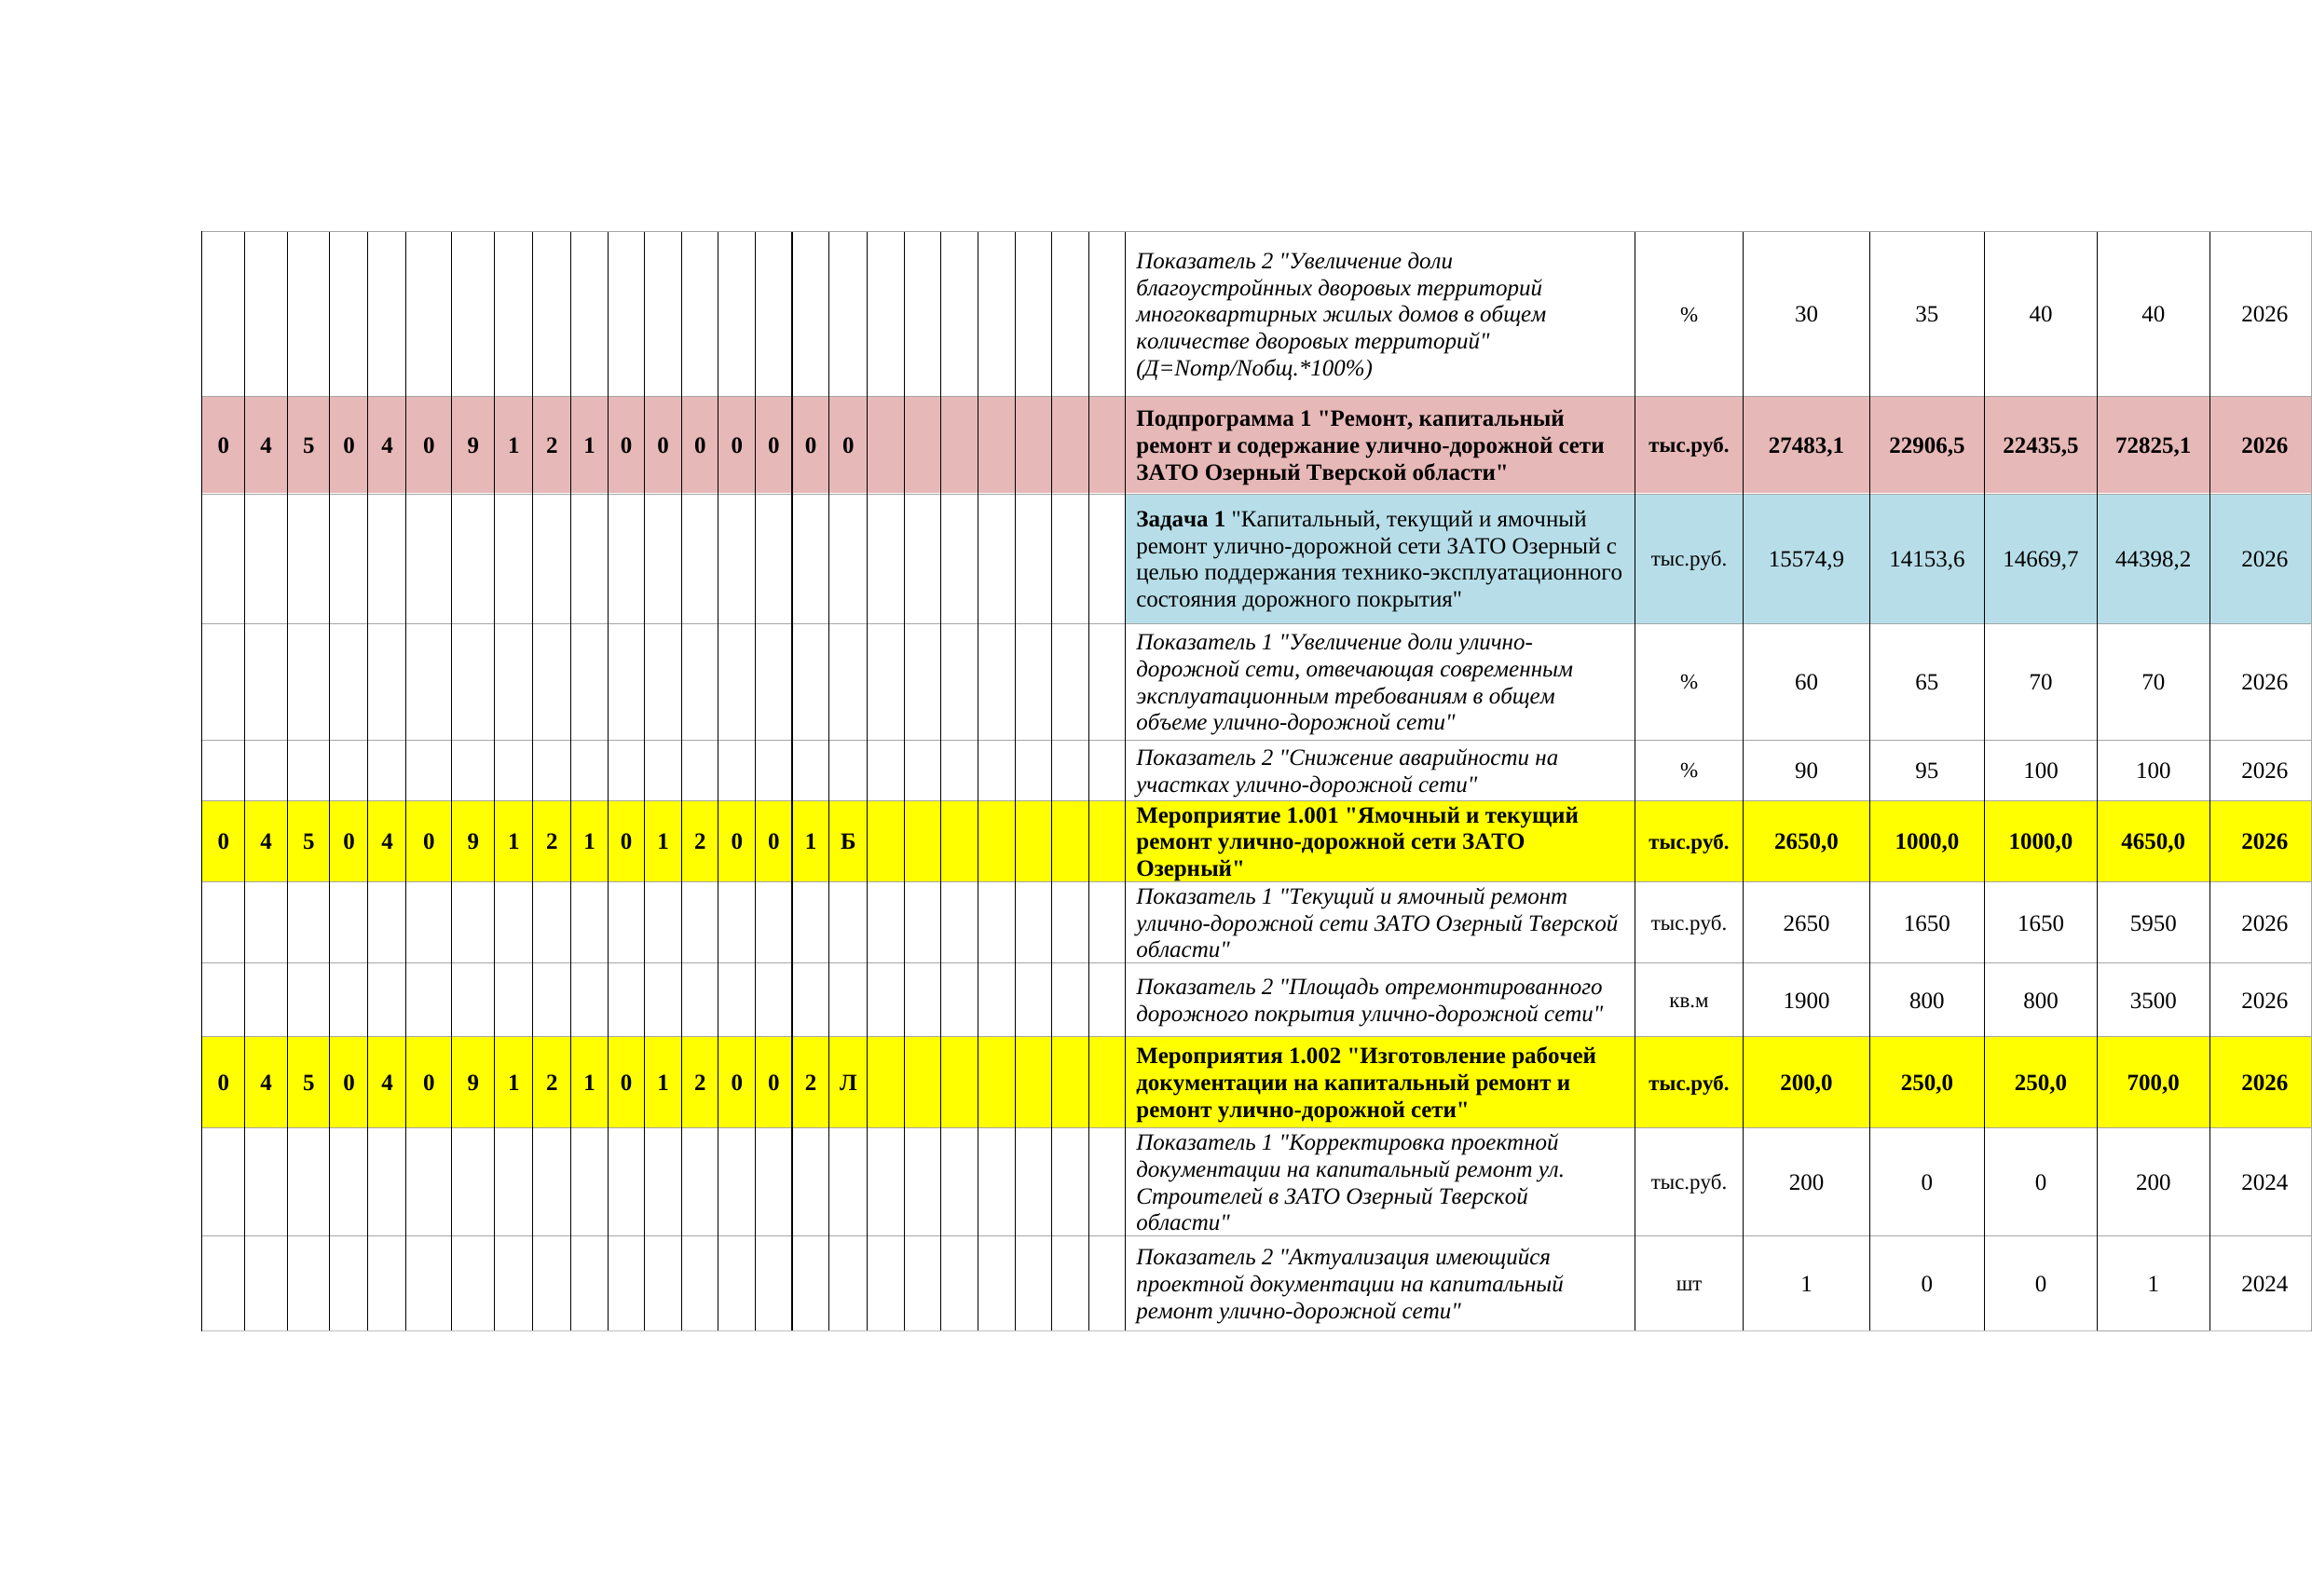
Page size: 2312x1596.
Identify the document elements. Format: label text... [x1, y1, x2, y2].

table_cell 2026 [2210, 741, 2311, 800]
table_cell тыс.руб. [1635, 397, 1743, 493]
table_cell Показатель 2 "Увеличение доли благоустройнных дворовых территорий многоквартирных жилых домов в общем количестве дворовых территорий" (Д=Nотр/Nобщ.*100%) [1126, 232, 1635, 395]
table_cell Задача 1 "Капитальный, текущий и ямочный ремонт улично-дорожной сети ЗАТО Озерный с целью поддержания технико-эксплуатационного состояния дорожного покрытия" [1126, 495, 1635, 623]
table_cell [245, 963, 287, 1036]
table_cell кв.м [1635, 963, 1743, 1036]
table_cell [682, 1128, 718, 1235]
table_cell [245, 741, 287, 800]
table_cell [1016, 1128, 1051, 1235]
table_cell 44398,2 [2098, 495, 2209, 623]
table_cell [406, 232, 451, 395]
table_cell [978, 963, 1015, 1036]
table_cell [829, 1236, 867, 1330]
table_cell 2026 [2210, 232, 2311, 395]
table_cell [941, 882, 978, 962]
table_cell [288, 495, 329, 623]
table_cell [718, 741, 755, 800]
table_cell [718, 882, 755, 962]
table_cell [682, 624, 718, 740]
table_cell 2 [682, 801, 718, 881]
table_cell 2650 [1744, 882, 1869, 962]
table_cell [978, 1037, 1015, 1127]
table_cell 0 [609, 1037, 644, 1127]
table_cell [245, 882, 287, 962]
table_cell [1016, 624, 1051, 740]
table_cell [1052, 882, 1088, 962]
table_cell [368, 1128, 405, 1235]
table_cell [1052, 1128, 1088, 1235]
table_cell 70 [1985, 624, 2097, 740]
table_cell Показатель 2 "Актуализация имеющийся проектной документации на капитальный ремонт улично-дорожной сети" [1126, 1236, 1635, 1330]
table_cell [756, 741, 791, 800]
table_cell [571, 1236, 608, 1330]
table_cell 200 [2098, 1128, 2209, 1235]
table_cell 2026 [2210, 495, 2311, 623]
table_cell 1 [495, 397, 532, 493]
table_cell [368, 882, 405, 962]
table_cell [829, 963, 867, 1036]
table_cell [571, 624, 608, 740]
table_cell [495, 1128, 532, 1235]
table_cell 0 [609, 397, 644, 493]
table_cell [868, 495, 904, 623]
table_cell [978, 232, 1015, 395]
table_cell [406, 624, 451, 740]
table_cell 2 [682, 1037, 718, 1127]
table_cell [718, 232, 755, 395]
table_cell [1089, 1037, 1125, 1127]
table_cell [718, 963, 755, 1036]
table_cell [793, 232, 828, 395]
table_cell [330, 1128, 367, 1235]
table_cell [245, 1236, 287, 1330]
table_cell 5 [288, 397, 329, 493]
table_cell 2 [533, 397, 570, 493]
table_cell [452, 963, 494, 1036]
table_cell [682, 495, 718, 623]
table_cell [495, 1236, 532, 1330]
table_cell 0 [330, 801, 367, 881]
table_cell 1 [571, 397, 608, 493]
table_cell 1 [571, 801, 608, 881]
table_cell [645, 1236, 681, 1330]
table_cell 9 [452, 801, 494, 881]
table_cell [533, 1236, 570, 1330]
table_cell [202, 1236, 244, 1330]
table_cell [368, 624, 405, 740]
table_cell [288, 624, 329, 740]
table_cell [978, 741, 1015, 800]
table_cell 0 [1870, 1236, 1984, 1330]
table_cell [533, 232, 570, 395]
table_cell 3500 [2098, 963, 2209, 1036]
table_cell [330, 624, 367, 740]
table_cell [1016, 232, 1051, 395]
table_cell [868, 741, 904, 800]
table_cell % [1635, 741, 1743, 800]
table_cell [941, 495, 978, 623]
table_cell [452, 1236, 494, 1330]
table_cell 1 [645, 1037, 681, 1127]
table_cell [202, 495, 244, 623]
table_cell [905, 1128, 940, 1235]
table_cell [406, 741, 451, 800]
table_cell [718, 624, 755, 740]
table_cell [571, 963, 608, 1036]
table_cell 2 [533, 1037, 570, 1127]
table_cell [452, 495, 494, 623]
table_cell 4 [368, 801, 405, 881]
table_cell 4 [368, 397, 405, 493]
table_cell [905, 963, 940, 1036]
table_cell 2026 [2210, 801, 2311, 881]
table_cell 5 [288, 801, 329, 881]
table_cell [245, 1128, 287, 1235]
table_cell [1052, 801, 1088, 881]
table_cell [718, 495, 755, 623]
table_cell 30 [1744, 232, 1869, 395]
table_cell 100 [2098, 741, 2209, 800]
table_cell [941, 801, 978, 881]
table_cell [571, 882, 608, 962]
table_cell [571, 232, 608, 395]
table_cell Показатель 1 "Корректировка проектной документации на капитальный ремонт ул. Строителей в ЗАТО Озерный Тверской области" [1126, 1128, 1635, 1235]
table_cell [202, 741, 244, 800]
table_cell [868, 882, 904, 962]
table_cell [609, 232, 644, 395]
table_cell [533, 495, 570, 623]
table_cell 1900 [1744, 963, 1869, 1036]
table_cell Подпрограмма 1 "Ремонт, капитальный ремонт и содержание улично-дорожной сети ЗАТО Озерный Тверской области" [1126, 397, 1635, 493]
table_cell [868, 963, 904, 1036]
table_cell 0 [682, 397, 718, 493]
table_cell [1016, 397, 1051, 493]
table_cell [368, 232, 405, 395]
table_cell [571, 1128, 608, 1235]
table_cell 0 [202, 397, 244, 493]
table_cell [330, 963, 367, 1036]
table_cell 0 [645, 397, 681, 493]
table_cell 72825,1 [2098, 397, 2209, 493]
table_cell [1089, 624, 1125, 740]
table_cell [609, 495, 644, 623]
table_cell 800 [1870, 963, 1984, 1036]
table_cell 2024 [2210, 1236, 2311, 1330]
table_cell тыс.руб. [1635, 495, 1743, 623]
table_cell 0 [793, 397, 828, 493]
table_cell 9 [452, 397, 494, 493]
table_cell [645, 624, 681, 740]
table_cell [330, 1236, 367, 1330]
table_cell [978, 495, 1015, 623]
table_cell [406, 495, 451, 623]
table_cell [793, 741, 828, 800]
table_cell 14153,6 [1870, 495, 1984, 623]
table_cell 4 [245, 397, 287, 493]
table_cell [1052, 1236, 1088, 1330]
table_cell [533, 741, 570, 800]
table_cell [905, 495, 940, 623]
table_cell 4 [245, 1037, 287, 1127]
table_cell [495, 741, 532, 800]
table_cell [452, 232, 494, 395]
table_cell тыс.руб. [1635, 1128, 1743, 1235]
table_cell [829, 741, 867, 800]
table_cell % [1635, 232, 1743, 395]
table_cell 0 [406, 801, 451, 881]
table_cell 800 [1985, 963, 2097, 1036]
table_cell 0 [202, 801, 244, 881]
table_cell [682, 741, 718, 800]
table_cell [202, 232, 244, 395]
table_cell [245, 624, 287, 740]
table_cell [645, 963, 681, 1036]
table_cell [793, 1236, 828, 1330]
table_cell [905, 624, 940, 740]
table_cell [645, 741, 681, 800]
table_cell 2026 [2210, 397, 2311, 493]
table_cell [756, 882, 791, 962]
table_cell [571, 741, 608, 800]
table_cell 2026 [2210, 963, 2311, 1036]
table_cell [793, 882, 828, 962]
table_cell 0 [406, 397, 451, 493]
table_cell [368, 741, 405, 800]
table_cell [288, 1236, 329, 1330]
table_cell 22435,5 [1985, 397, 2097, 493]
table_cell [682, 963, 718, 1036]
table_cell [495, 232, 532, 395]
table_cell [533, 963, 570, 1036]
table_cell [868, 232, 904, 395]
table_cell 0 [1870, 1128, 1984, 1235]
table_cell [645, 232, 681, 395]
table_cell 60 [1744, 624, 1869, 740]
table_cell [793, 963, 828, 1036]
table_cell [793, 495, 828, 623]
table_cell [288, 1128, 329, 1235]
table_cell [202, 882, 244, 962]
table_cell [756, 495, 791, 623]
table_cell [406, 1236, 451, 1330]
table_cell 1 [1744, 1236, 1869, 1330]
table_cell 1000,0 [1870, 801, 1984, 881]
table_cell Показатель 2 "Снижение аварийности на участках улично-дорожной сети" [1126, 741, 1635, 800]
table_cell [1016, 882, 1051, 962]
table_cell [941, 1037, 978, 1127]
table_cell 27483,1 [1744, 397, 1869, 493]
table_cell [609, 741, 644, 800]
table_cell Показатель 2 "Площадь отремонтированного дорожного покрытия улично-дорожной сети" [1126, 963, 1635, 1036]
table_cell 0 [756, 801, 791, 881]
table_cell [495, 963, 532, 1036]
table_cell Л [829, 1037, 867, 1127]
table_cell Показатель 1 "Увеличение доли улично-дорожной сети, отвечающая современным эксплуатационным требованиям в общем объеме улично-дорожной сети" [1126, 624, 1635, 740]
table_cell [452, 741, 494, 800]
table_cell [645, 495, 681, 623]
table_cell [368, 963, 405, 1036]
table_cell 1 [571, 1037, 608, 1127]
table_cell Мероприятия 1.002 "Изготовление рабочей документации на капитальный ремонт и ремонт улично-дорожной сети" [1126, 1037, 1635, 1127]
table_cell Показатель 1 "Текущий и ямочный ремонт улично-дорожной сети ЗАТО Озерный Тверской области" [1126, 882, 1635, 962]
table_cell [978, 1236, 1015, 1330]
table_cell [495, 495, 532, 623]
table_cell [941, 397, 978, 493]
table_cell [368, 1236, 405, 1330]
table_cell [941, 963, 978, 1036]
table_cell [1089, 1128, 1125, 1235]
table_cell 250,0 [1870, 1037, 1984, 1127]
table_cell 65 [1870, 624, 1984, 740]
table_cell 14669,7 [1985, 495, 2097, 623]
table_cell [718, 1236, 755, 1330]
table_cell 0 [1985, 1128, 2097, 1235]
table_cell [245, 232, 287, 395]
table_cell шт [1635, 1236, 1743, 1330]
table_cell [905, 741, 940, 800]
table_cell [868, 1128, 904, 1235]
table_cell [905, 1236, 940, 1330]
table_cell [941, 1128, 978, 1235]
table_cell 0 [756, 397, 791, 493]
table_cell [645, 1128, 681, 1235]
table_cell 200,0 [1744, 1037, 1869, 1127]
table_cell 15574,9 [1744, 495, 1869, 623]
table_cell [829, 1128, 867, 1235]
table_cell 2650,0 [1744, 801, 1869, 881]
table_cell [533, 624, 570, 740]
table_cell [905, 801, 940, 881]
table_cell [1052, 232, 1088, 395]
table_cell [793, 1128, 828, 1235]
table_cell 2026 [2210, 882, 2311, 962]
table_cell [495, 882, 532, 962]
table_cell [1052, 624, 1088, 740]
table_cell [288, 882, 329, 962]
table_cell [368, 495, 405, 623]
table_cell [682, 882, 718, 962]
table_cell [829, 495, 867, 623]
table_cell [609, 963, 644, 1036]
table_cell 0 [718, 1037, 755, 1127]
table_cell тыс.руб. [1635, 1037, 1743, 1127]
table_cell [330, 232, 367, 395]
table_cell [682, 232, 718, 395]
table_cell 2 [793, 1037, 828, 1127]
table_cell [609, 1236, 644, 1330]
table_cell [533, 882, 570, 962]
table_cell [1052, 397, 1088, 493]
table_cell 2026 [2210, 624, 2311, 740]
table_cell [756, 963, 791, 1036]
table_cell [1052, 741, 1088, 800]
table_cell [905, 397, 940, 493]
table_cell [1016, 963, 1051, 1036]
table_cell [868, 624, 904, 740]
table_cell [406, 882, 451, 962]
table_cell [452, 1128, 494, 1235]
table_cell [406, 963, 451, 1036]
table_cell [793, 624, 828, 740]
table_cell 5950 [2098, 882, 2209, 962]
table_cell 0 [1985, 1236, 2097, 1330]
table_cell тыс.руб. [1635, 882, 1743, 962]
table_cell 2024 [2210, 1128, 2311, 1235]
table_cell 95 [1870, 741, 1984, 800]
table_cell тыс.руб. [1635, 801, 1743, 881]
table_cell 1 [495, 801, 532, 881]
table_cell [202, 1128, 244, 1235]
table_cell [1089, 1236, 1125, 1330]
table_cell 0 [330, 397, 367, 493]
table_cell [452, 624, 494, 740]
table_cell [1089, 801, 1125, 881]
table_cell 4 [245, 801, 287, 881]
table_cell [1052, 1037, 1088, 1127]
table_cell 200 [1744, 1128, 1869, 1235]
table_cell 90 [1744, 741, 1869, 800]
table_cell [288, 963, 329, 1036]
table_cell [941, 741, 978, 800]
table_cell [756, 1236, 791, 1330]
table_cell [288, 232, 329, 395]
table_cell 1 [793, 801, 828, 881]
table_cell 1650 [1870, 882, 1984, 962]
table_cell [829, 882, 867, 962]
table_cell [868, 801, 904, 881]
table_cell 1000,0 [1985, 801, 2097, 881]
table_cell [609, 882, 644, 962]
table_cell [202, 624, 244, 740]
table_cell 4650,0 [2098, 801, 2209, 881]
table_cell 100 [1985, 741, 2097, 800]
table_cell [571, 495, 608, 623]
table_cell [756, 624, 791, 740]
table_cell [288, 741, 329, 800]
table_cell 2026 [2210, 1037, 2311, 1127]
table_cell [495, 624, 532, 740]
table_cell [1016, 495, 1051, 623]
table_cell [1089, 495, 1125, 623]
table_cell [941, 1236, 978, 1330]
table_cell 1650 [1985, 882, 2097, 962]
table_cell 700,0 [2098, 1037, 2209, 1127]
table_cell 2 [533, 801, 570, 881]
table_cell 1 [645, 801, 681, 881]
table_cell 0 [718, 397, 755, 493]
table_cell [756, 232, 791, 395]
table_cell [718, 1128, 755, 1235]
table_cell [905, 232, 940, 395]
table_cell [756, 1128, 791, 1235]
table_cell 0 [202, 1037, 244, 1127]
table_cell [1089, 232, 1125, 395]
table_cell [868, 1037, 904, 1127]
table_cell [978, 1128, 1015, 1235]
table_cell [1016, 1236, 1051, 1330]
table_cell [406, 1128, 451, 1235]
table_cell [330, 741, 367, 800]
table_cell [1052, 495, 1088, 623]
table_cell [533, 1128, 570, 1235]
table_cell 9 [452, 1037, 494, 1127]
table_cell 40 [1985, 232, 2097, 395]
table_cell [978, 801, 1015, 881]
table_cell Б [829, 801, 867, 881]
table_cell [1089, 882, 1125, 962]
table_cell [1016, 741, 1051, 800]
table_cell [978, 882, 1015, 962]
table_cell 5 [288, 1037, 329, 1127]
table_cell [609, 624, 644, 740]
table_cell [941, 232, 978, 395]
table_cell 0 [829, 397, 867, 493]
table_cell 4 [368, 1037, 405, 1127]
table_cell [609, 1128, 644, 1235]
table_cell [868, 397, 904, 493]
table_cell [905, 1037, 940, 1127]
table_cell [330, 495, 367, 623]
table_cell [330, 882, 367, 962]
table_cell [645, 882, 681, 962]
table_cell [978, 397, 1015, 493]
table_cell [452, 882, 494, 962]
table_cell 0 [609, 801, 644, 881]
table_cell [1052, 963, 1088, 1036]
table_cell 22906,5 [1870, 397, 1984, 493]
table_cell [941, 624, 978, 740]
table_cell 250,0 [1985, 1037, 2097, 1127]
table_cell [905, 882, 940, 962]
table_cell 0 [718, 801, 755, 881]
table_cell [829, 232, 867, 395]
table_cell [978, 624, 1015, 740]
table_cell [1089, 741, 1125, 800]
table_cell [1016, 1037, 1051, 1127]
table_cell 0 [330, 1037, 367, 1127]
table_cell [1089, 963, 1125, 1036]
table_cell [202, 963, 244, 1036]
table_cell 35 [1870, 232, 1984, 395]
table_cell 1 [2098, 1236, 2209, 1330]
table_cell 0 [406, 1037, 451, 1127]
table_cell [245, 495, 287, 623]
table_cell [1089, 397, 1125, 493]
table_cell % [1635, 624, 1743, 740]
table_cell [829, 624, 867, 740]
table_cell [868, 1236, 904, 1330]
table_cell 1 [495, 1037, 532, 1127]
table_cell [682, 1236, 718, 1330]
table_cell 40 [2098, 232, 2209, 395]
table_cell 70 [2098, 624, 2209, 740]
table_cell [1016, 801, 1051, 881]
table_cell 0 [756, 1037, 791, 1127]
table_cell Мероприятие 1.001 "Ямочный и текущий ремонт улично-дорожной сети ЗАТО Озерный" [1126, 801, 1635, 881]
